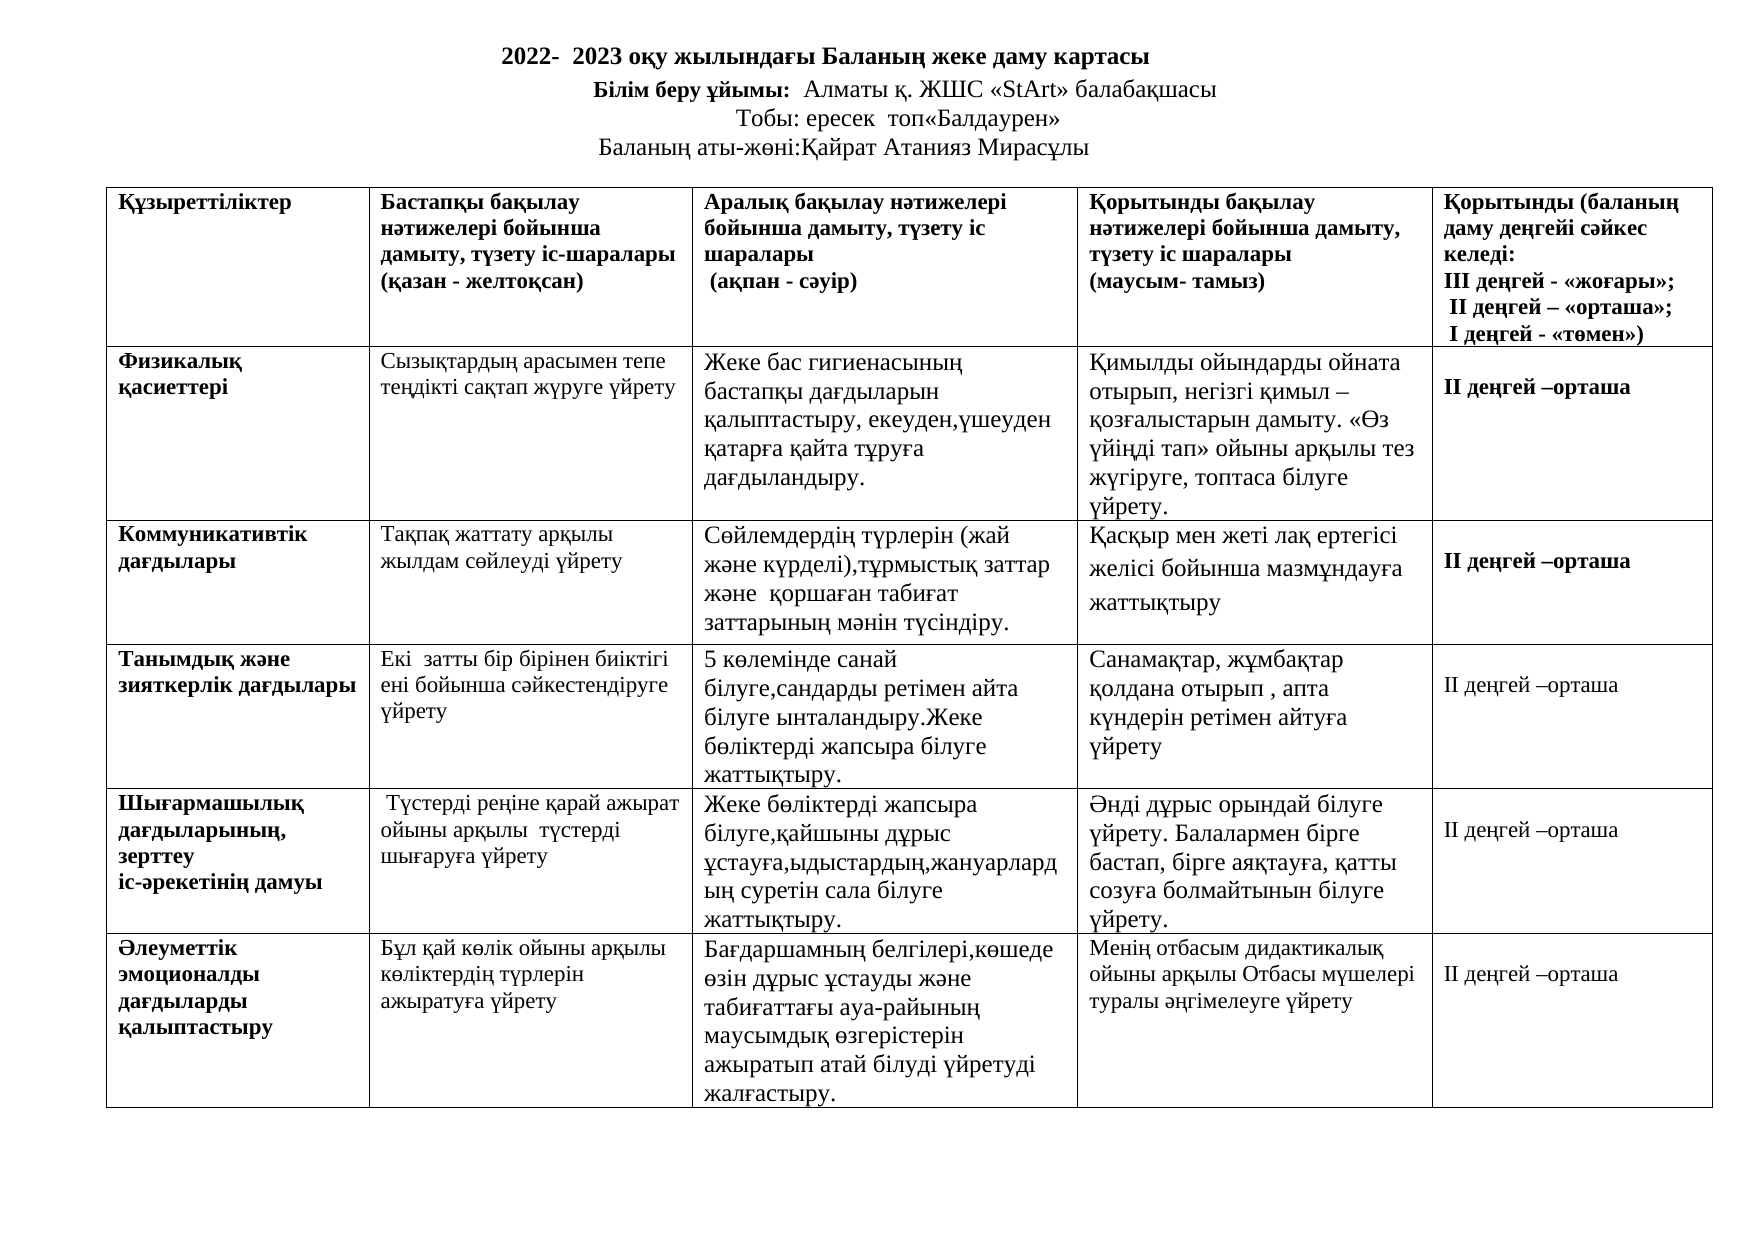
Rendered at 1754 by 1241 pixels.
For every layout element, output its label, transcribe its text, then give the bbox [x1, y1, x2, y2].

text Баланың аты-жөні:Қайрат Атанияз Мирасұлы [118, 132, 1636, 160]
text Тобы: ересек топ«Балдаурен» [118, 103, 1636, 132]
table_cell Сызықтардың арасымен тепе теңдікті сақтап жүруге үйрету [370, 347, 692, 519]
text Білім беру ұйымы: Алматы қ. ЖШС «StArt» балабақшасы [118, 74, 1636, 103]
text 2022- 2023 оқу жылындағы Баланың жеке даму картасы [118, 41, 1636, 70]
table_cell Физикалық қасиеттері [107, 347, 369, 519]
table_cell Түстерді реңіне қарай ажырат ойыны арқылы түстерді шығаруға үйрету [370, 789, 692, 933]
table_header Қорытынды (баланың даму деңгейі сәйкес келеді: III деңгей - «жоғары»; II деңгей – «орташа»; I деңгей - «төмен») [1433, 188, 1712, 346]
table_header Құзыреттіліктер [107, 188, 369, 346]
table_cell Қимылды ойындарды ойната отырып, негізгі қимыл – қозғалыстарын дамыту. «Өз үйіңді тап» ойыны арқылы тез жүгіруге, топтаса білуге үйрету. [1078, 347, 1432, 519]
table_cell Жеке бөліктерді жапсыра білуге,қайшыны дұрыс ұстауға,ыдыстардың,жануарлардың суретін сала білуге жаттықтыру. [693, 789, 1077, 933]
table_cell Әлеуметтік эмоционалды дағдыларды қалыптастыру [107, 934, 369, 1107]
table_cell Сөйлемдердің түрлерін (жай және күрделі),тұрмыстық заттар және қоршаған табиғат заттарының мәнін түсіндіру. [693, 521, 1077, 643]
table_header Қорытынды бақылау нәтижелері бойынша дамыту, түзету іс шаралары (маусым- тамыз) [1078, 188, 1432, 346]
table_header Аралық бақылау нәтижелері бойынша дамыту, түзету іс шаралары (ақпан - сәуір) [693, 188, 1077, 346]
table_cell II деңгей –орташа [1433, 934, 1712, 1107]
table_cell Жеке бас гигиенасының бастапқы дағдыларын қалыптастыру, екеуден,үшеуден қатарға қайта тұруға дағдыландыру. [693, 347, 1077, 519]
table_cell II деңгей –орташа [1433, 347, 1712, 519]
table_cell II деңгей –орташа [1433, 645, 1712, 788]
table_cell Екі затты бір бірінен биіктігі ені бойынша сәйкестендіруге үйрету [370, 645, 692, 788]
table_cell II деңгей –орташа [1433, 789, 1712, 933]
table_cell Шығармашылық дағдыларының, зерттеу іс-әрекетінің дамуы [107, 789, 369, 933]
table_cell Бағдаршамның белгілері,көшеде өзін дұрыс ұстауды және табиғаттағы ауа-райының маусымдық өзгерістерін ажыратып атай білуді үйретуді жалғастыру. [693, 934, 1077, 1107]
table_cell Қасқыр мен жеті лақ ертегісі желісі бойынша мазмұндауға жаттықтыру [1078, 521, 1432, 643]
table_cell Коммуникативтік дағдылары [107, 521, 369, 643]
table_cell II деңгей –орташа [1433, 521, 1712, 643]
table_cell 5 көлемінде санай білуге,сандарды ретімен айта білуге ынталандыру.Жеке бөліктерді жапсыра білуге жаттықтыру. [693, 645, 1077, 788]
table_cell Менің отбасым дидактикалық ойыны арқылы Отбасы мүшелері туралы әңгімелеуге үйрету [1078, 934, 1432, 1107]
table_header Бастапқы бақылау нәтижелері бойынша дамыту, түзету іс-шаралары (қазан - желтоқсан) [370, 188, 692, 346]
table_cell Бұл қай көлік ойыны арқылы көліктердің түрлерін ажыратуға үйрету [370, 934, 692, 1107]
table_cell Танымдық және зияткерлік дағдылары [107, 645, 369, 788]
table_cell Әнді дұрыс орындай білуге үйрету. Балалармен бірге бастап, бірге аяқтауға, қатты созуға болмайтынын білуге үйрету. [1078, 789, 1432, 933]
table_cell Санамақтар, жұмбақтар қолдана отырып , апта күндерін ретімен айтуға үйрету [1078, 645, 1432, 788]
table_cell Тақпақ жаттату арқылы жылдам сөйлеуді үйрету [370, 521, 692, 643]
